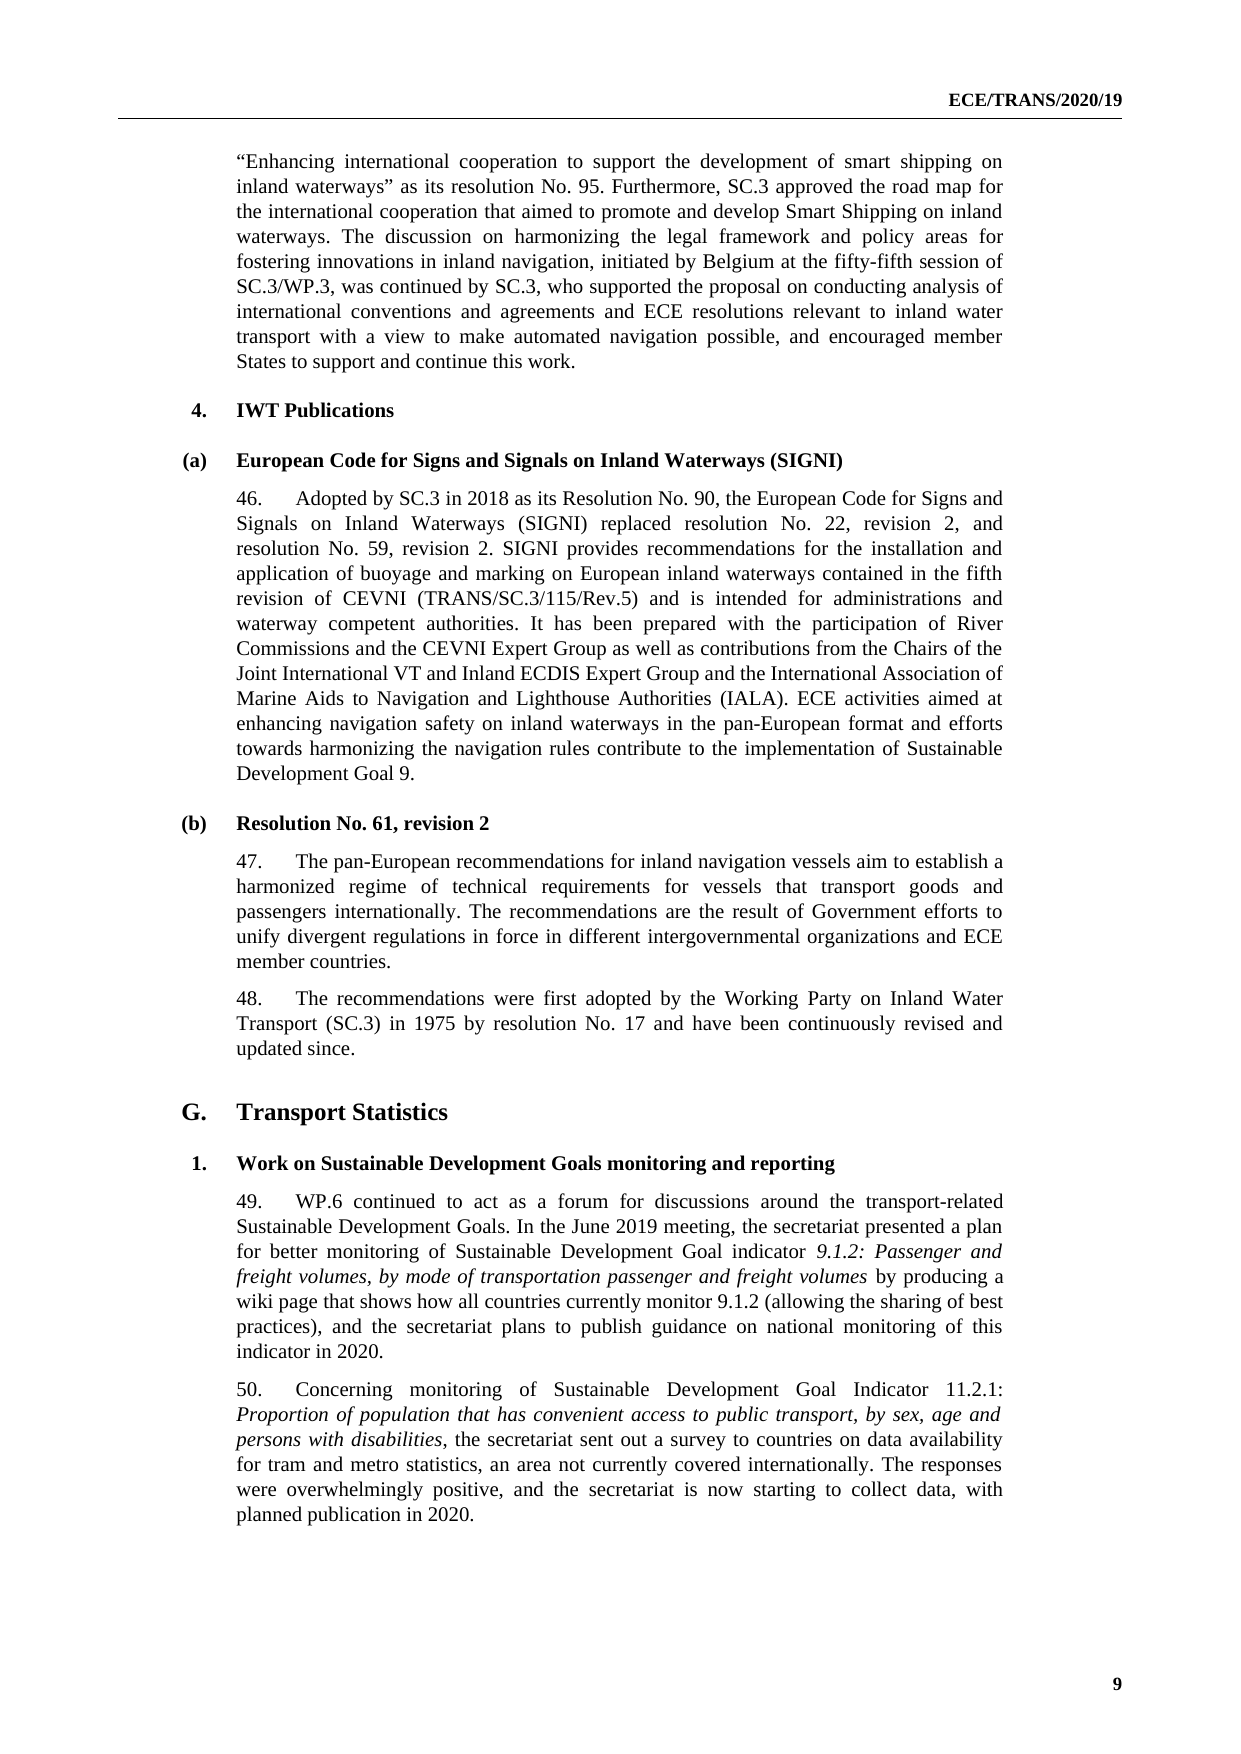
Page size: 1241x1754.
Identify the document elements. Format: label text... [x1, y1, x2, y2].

text 4. IWT Publications [118, 398, 1004, 423]
text 50. Concerning monitoring of Sustainable Development Goal Indicator 11.2.1: Proportion of population that has convenient access to public transport, by sex, age and persons with disabilities, the secretariat sent out a survey to countries on data availability for tram and metro statistics, an area not currently covered internationally. The responses were overwhelmingly positive, and the secretariat is now starting to collect data, with planned publication in 2020. [236, 1376, 1004, 1526]
text 47. The pan-European recommendations for inland navigation vessels aim to establish a harmonized regime of technical requirements for vessels that transport goods and passengers internationally. The recommendations are the result of Government efforts to unify divergent regulations in force in different intergovernmental organizations and ECE member countries. [236, 848, 1004, 973]
text 46. Adopted by SC.3 in 2018 as its Resolution No. 90, the European Code for Signs and Signals on Inland Waterways (SIGNI) replaced resolution No. 22, revision 2, and resolution No. 59, revision 2. SIGNI provides recommendations for the installation and application of buoyage and marking on European inland waterways contained in the fifth revision of CEVNI (TRANS/SC.3/115/Rev.5) and is intended for administrations and waterway competent authorities. It has been prepared with the participation of River Commissions and the CEVNI Expert Group as well as contributions from the Chairs of the Joint International VT and Inland ECDIS Expert Group and the International Association of Marine Aids to Navigation and Lighthouse Authorities (IALA). ECE activities aimed at enhancing navigation safety on inland waterways in the pan-European format and efforts towards harmonizing the navigation rules contribute to the implementation of Sustainable Development Goal 9. [236, 485, 1004, 785]
text G. Transport Statistics [118, 1098, 1004, 1126]
text 1. Work on Sustainable Development Goals monitoring and reporting [118, 1151, 1004, 1176]
text (a) European Code for Signs and Signals on Inland Waterways (SIGNI) [118, 448, 1004, 473]
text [236, 148, 1004, 373]
text (b) Resolution No. 61, revision 2 [118, 810, 1004, 835]
text 48. The recommendations were first adopted by the Working Party on Inland Water Transport (SC.3) in 1975 by resolution No. 17 and have been continuously revised and updated since. [236, 985, 1004, 1060]
text 49. WP.6 continued to act as a forum for discussions around the transport-related Sustainable Development Goals. In the June 2019 meeting, the secretariat presented a plan for better monitoring of Sustainable Development Goal indicator 9.1.2: Passenger and freight volumes, by mode of transportation passenger and freight volumes by producing a wiki page that shows how all countries currently monitor 9.1.2 (allowing the sharing of best practices), and the secretariat plans to publish guidance on national monitoring of this indicator in 2020. [236, 1188, 1004, 1363]
